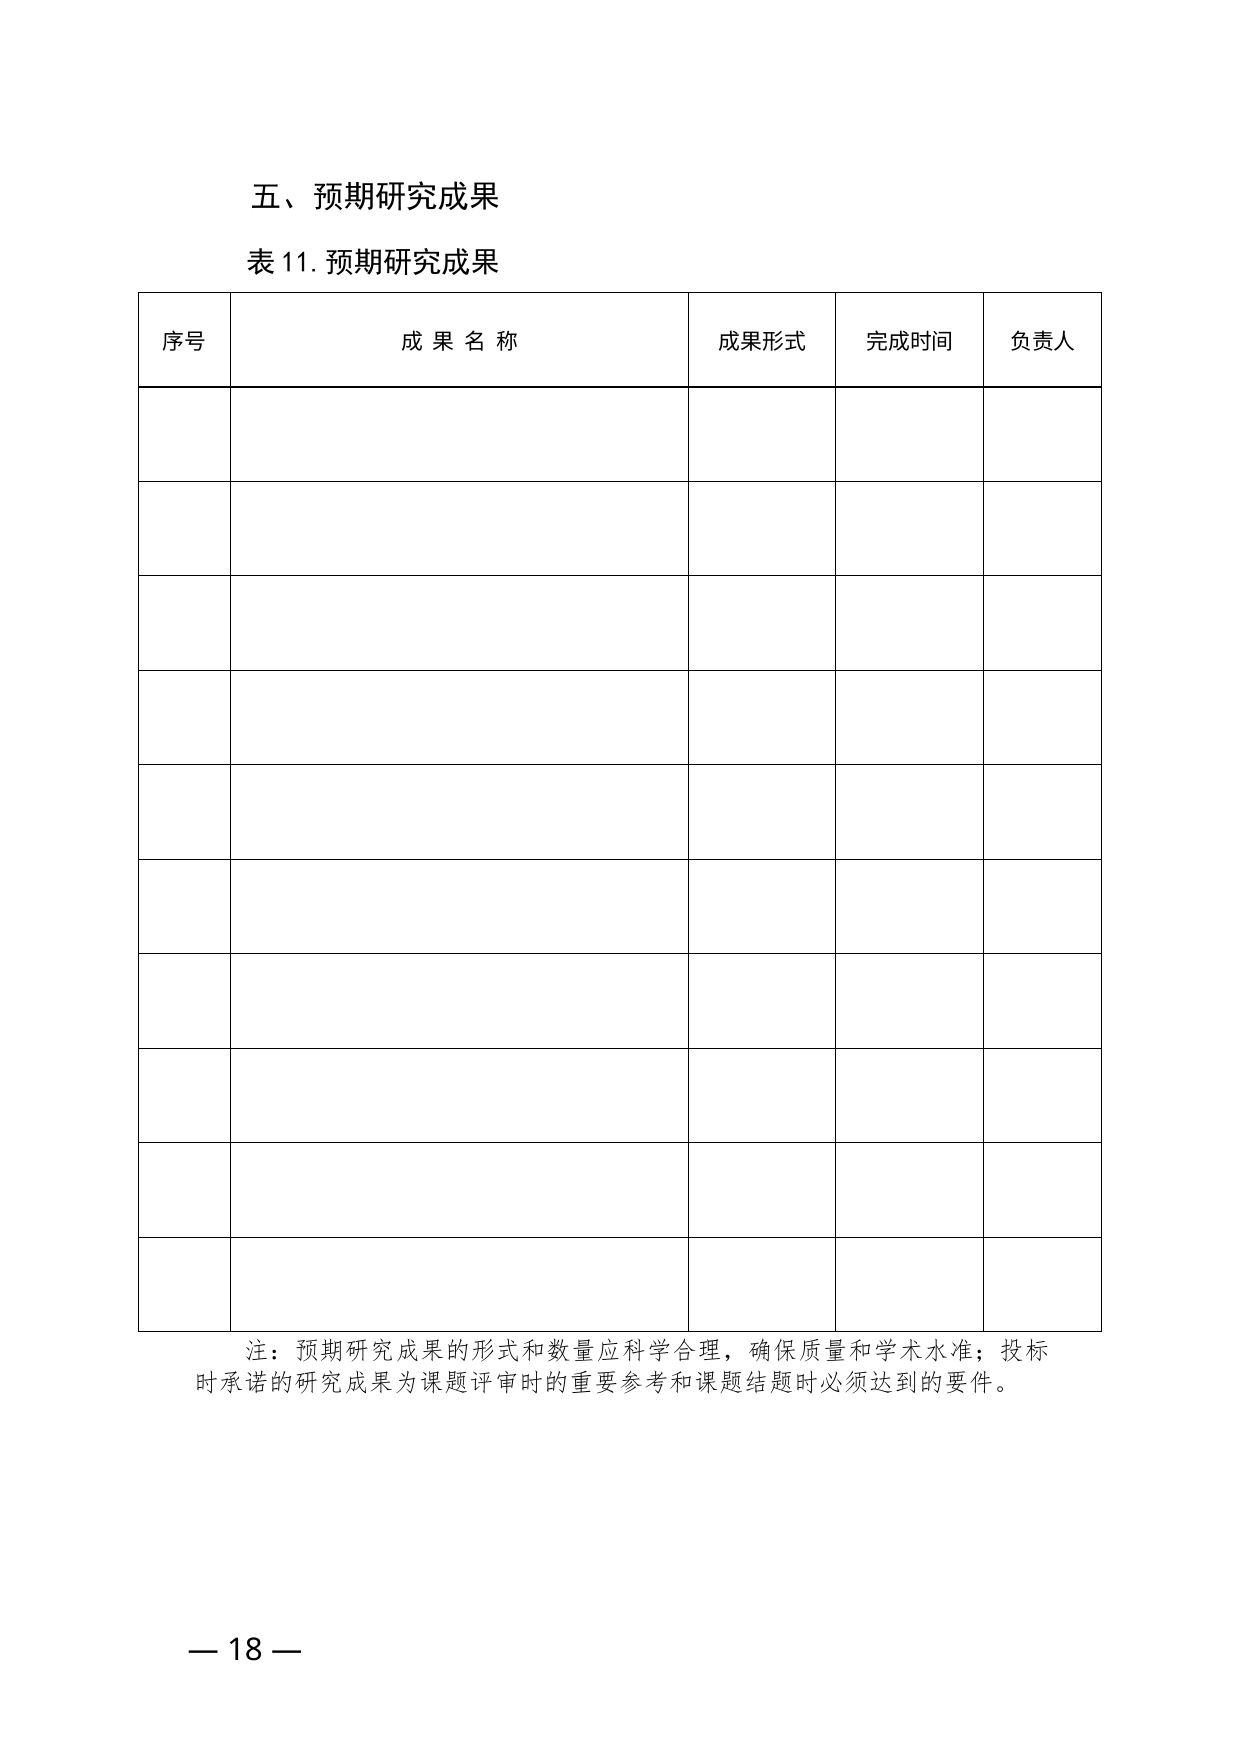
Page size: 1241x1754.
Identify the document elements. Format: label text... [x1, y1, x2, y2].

table_cell [836, 1143, 983, 1237]
table_cell [231, 482, 688, 575]
table_cell [984, 1238, 1101, 1331]
table_cell [689, 1238, 835, 1331]
table_cell [139, 388, 230, 481]
table_cell [984, 671, 1101, 764]
table_cell [689, 482, 835, 575]
table_cell [984, 1049, 1101, 1142]
table_cell [836, 765, 983, 859]
table_cell [689, 1143, 835, 1237]
table_cell [689, 954, 835, 1048]
table_cell [689, 671, 835, 764]
table_cell [836, 860, 983, 953]
text 表11.预期研究成果 [187, 227, 1053, 292]
table_header 完成时间 [836, 293, 983, 386]
table_cell [139, 1049, 230, 1142]
text 五、预期研究成果 [187, 162, 1053, 227]
table_cell [984, 388, 1101, 481]
table_cell [984, 860, 1101, 953]
table_cell [139, 860, 230, 953]
table_cell [836, 1238, 983, 1331]
table_cell [689, 765, 835, 859]
table_cell [984, 1143, 1101, 1237]
table_cell [836, 388, 983, 481]
table_cell [984, 576, 1101, 670]
table_cell [689, 860, 835, 953]
table_cell [231, 1049, 688, 1142]
table_cell [836, 482, 983, 575]
table_cell [231, 1143, 688, 1237]
table_header 成果形式 [689, 293, 835, 386]
table_cell [139, 482, 230, 575]
table_cell [139, 671, 230, 764]
table_cell [984, 954, 1101, 1048]
table_cell [836, 954, 983, 1048]
table_cell [139, 954, 230, 1048]
table_cell [139, 1238, 230, 1331]
table_cell [139, 576, 230, 670]
table_cell [984, 765, 1101, 859]
table_header 成 果 名 称 [231, 293, 688, 386]
table_cell [139, 1143, 230, 1237]
table_cell [231, 1238, 688, 1331]
table_cell [689, 388, 835, 481]
table_cell [689, 1049, 835, 1142]
table_cell [139, 765, 230, 859]
table_cell [836, 1049, 983, 1142]
table_header 序号 [139, 293, 230, 386]
table_cell [836, 671, 983, 764]
table_cell [231, 576, 688, 670]
table_cell [231, 954, 688, 1048]
table_cell [689, 576, 835, 670]
table_cell [231, 860, 688, 953]
text 注：预期研究成果的形式和数量应科学合理，确保质量和学术水准；投标时承诺的研究成果为课题评审时的重要参考和课题结题时必须达到的要件。 [194, 1332, 1053, 1397]
table_cell [231, 388, 688, 481]
table_cell [984, 482, 1101, 575]
table_cell [231, 671, 688, 764]
table_cell [836, 576, 983, 670]
table_cell [231, 765, 688, 859]
table_header 负责人 [984, 293, 1101, 386]
